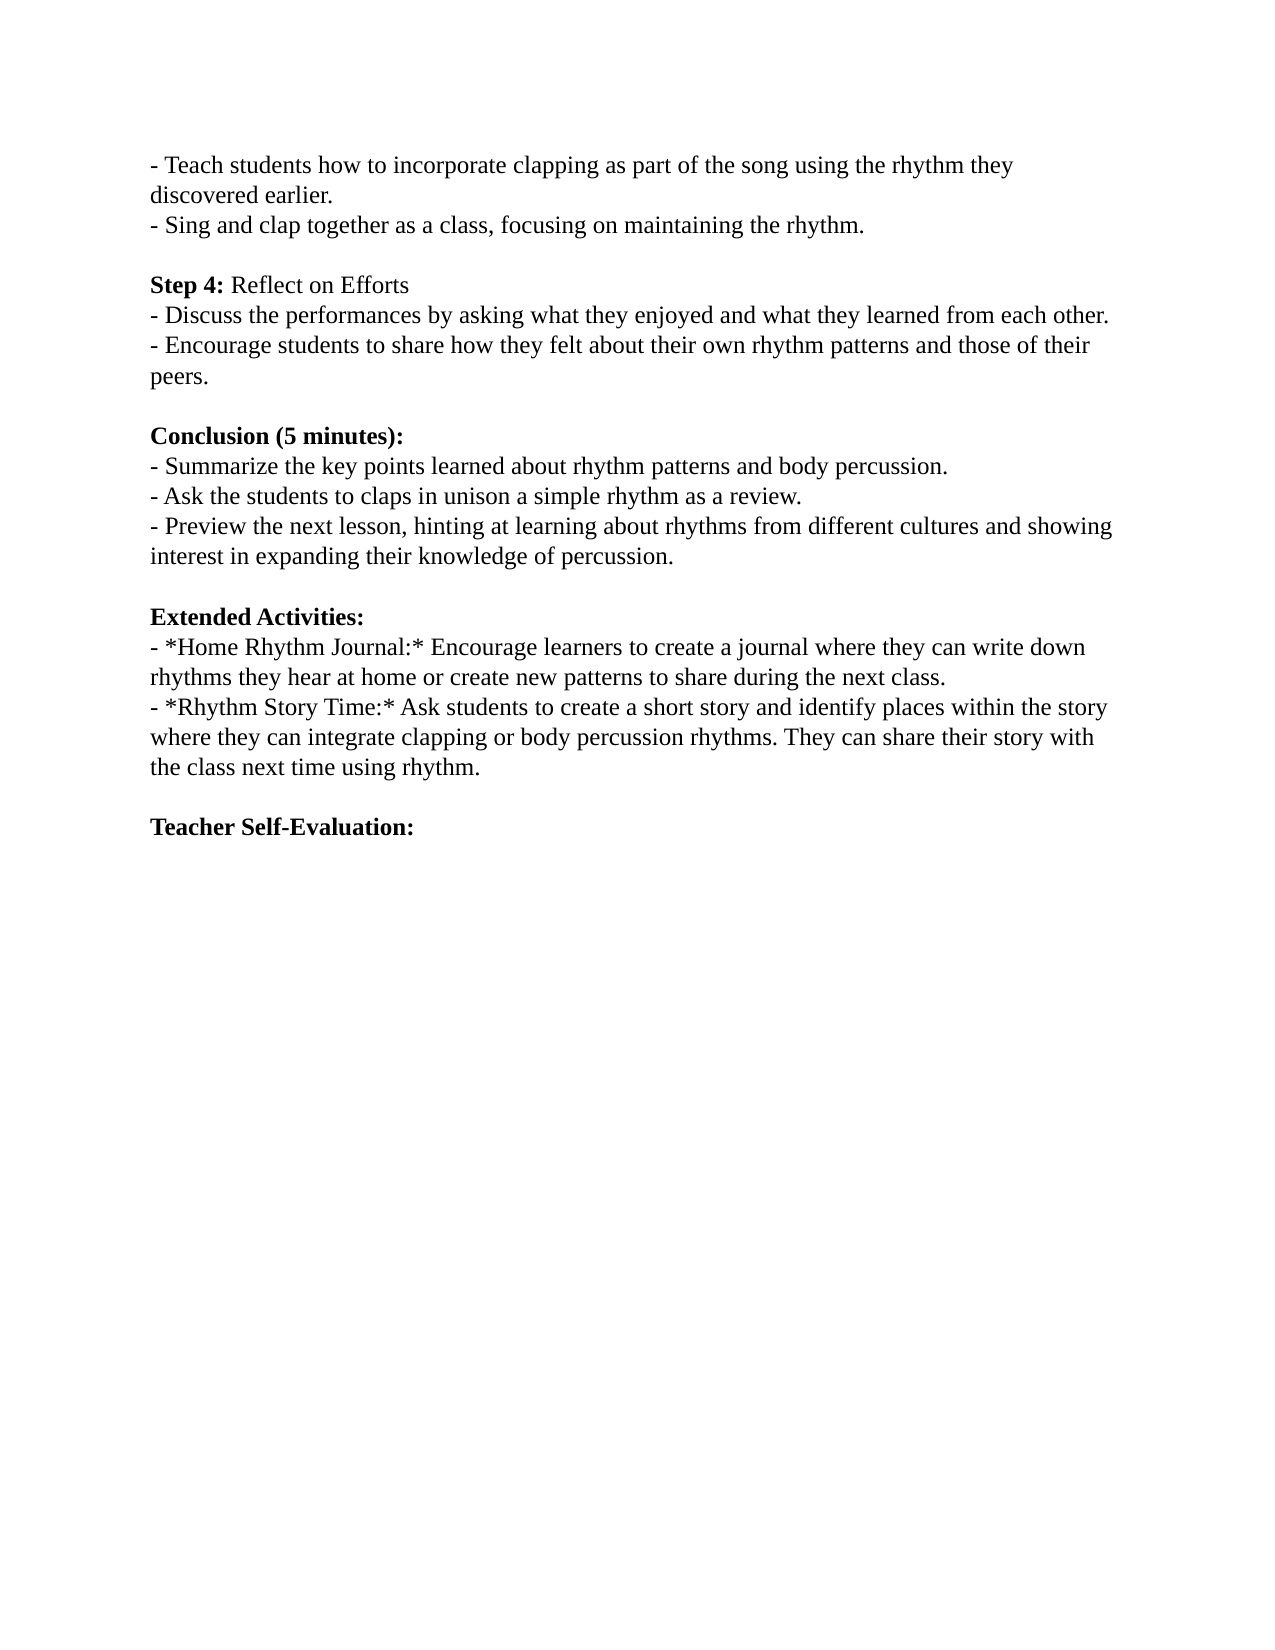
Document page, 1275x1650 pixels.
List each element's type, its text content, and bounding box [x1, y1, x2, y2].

text - Preview the next lesson, hinting at learning about rhythms from different cultures and showing interest in expanding their knowledge of percussion. [150, 511, 1125, 570]
text - Ask the students to claps in unison a simple rhythm as a review. [150, 481, 1125, 510]
text Extended Activities: [150, 602, 1125, 630]
text - Sing and clap together as a class, focusing on maintaining the rhythm. [150, 210, 1125, 239]
text - Teach students how to incorporate clapping as part of the song using the rhythm they discovered earlier. [150, 150, 1125, 209]
text Teacher Self-Evaluation: [150, 812, 1125, 841]
text - Encourage students to share how they felt about their own rhythm patterns and those of their peers. [150, 331, 1125, 389]
text - *Rhythm Story Time:* Ask students to create a short story and identify places within the story where they can integrate clapping or body percussion rhythms. They can share their story with the class next time using rhythm. [150, 692, 1125, 781]
text - *Home Rhythm Journal:* Encourage learners to create a journal where they can write down rhythms they hear at home or create new patterns to share during the next class. [150, 632, 1125, 691]
text - Discuss the performances by asking what they enjoyed and what they learned from each other. [150, 301, 1125, 329]
text Step 4: Reflect on Efforts [150, 270, 1125, 299]
text Conclusion (5 minutes): [150, 421, 1125, 450]
text - Summarize the key points learned about rhythm patterns and body percussion. [150, 451, 1125, 480]
